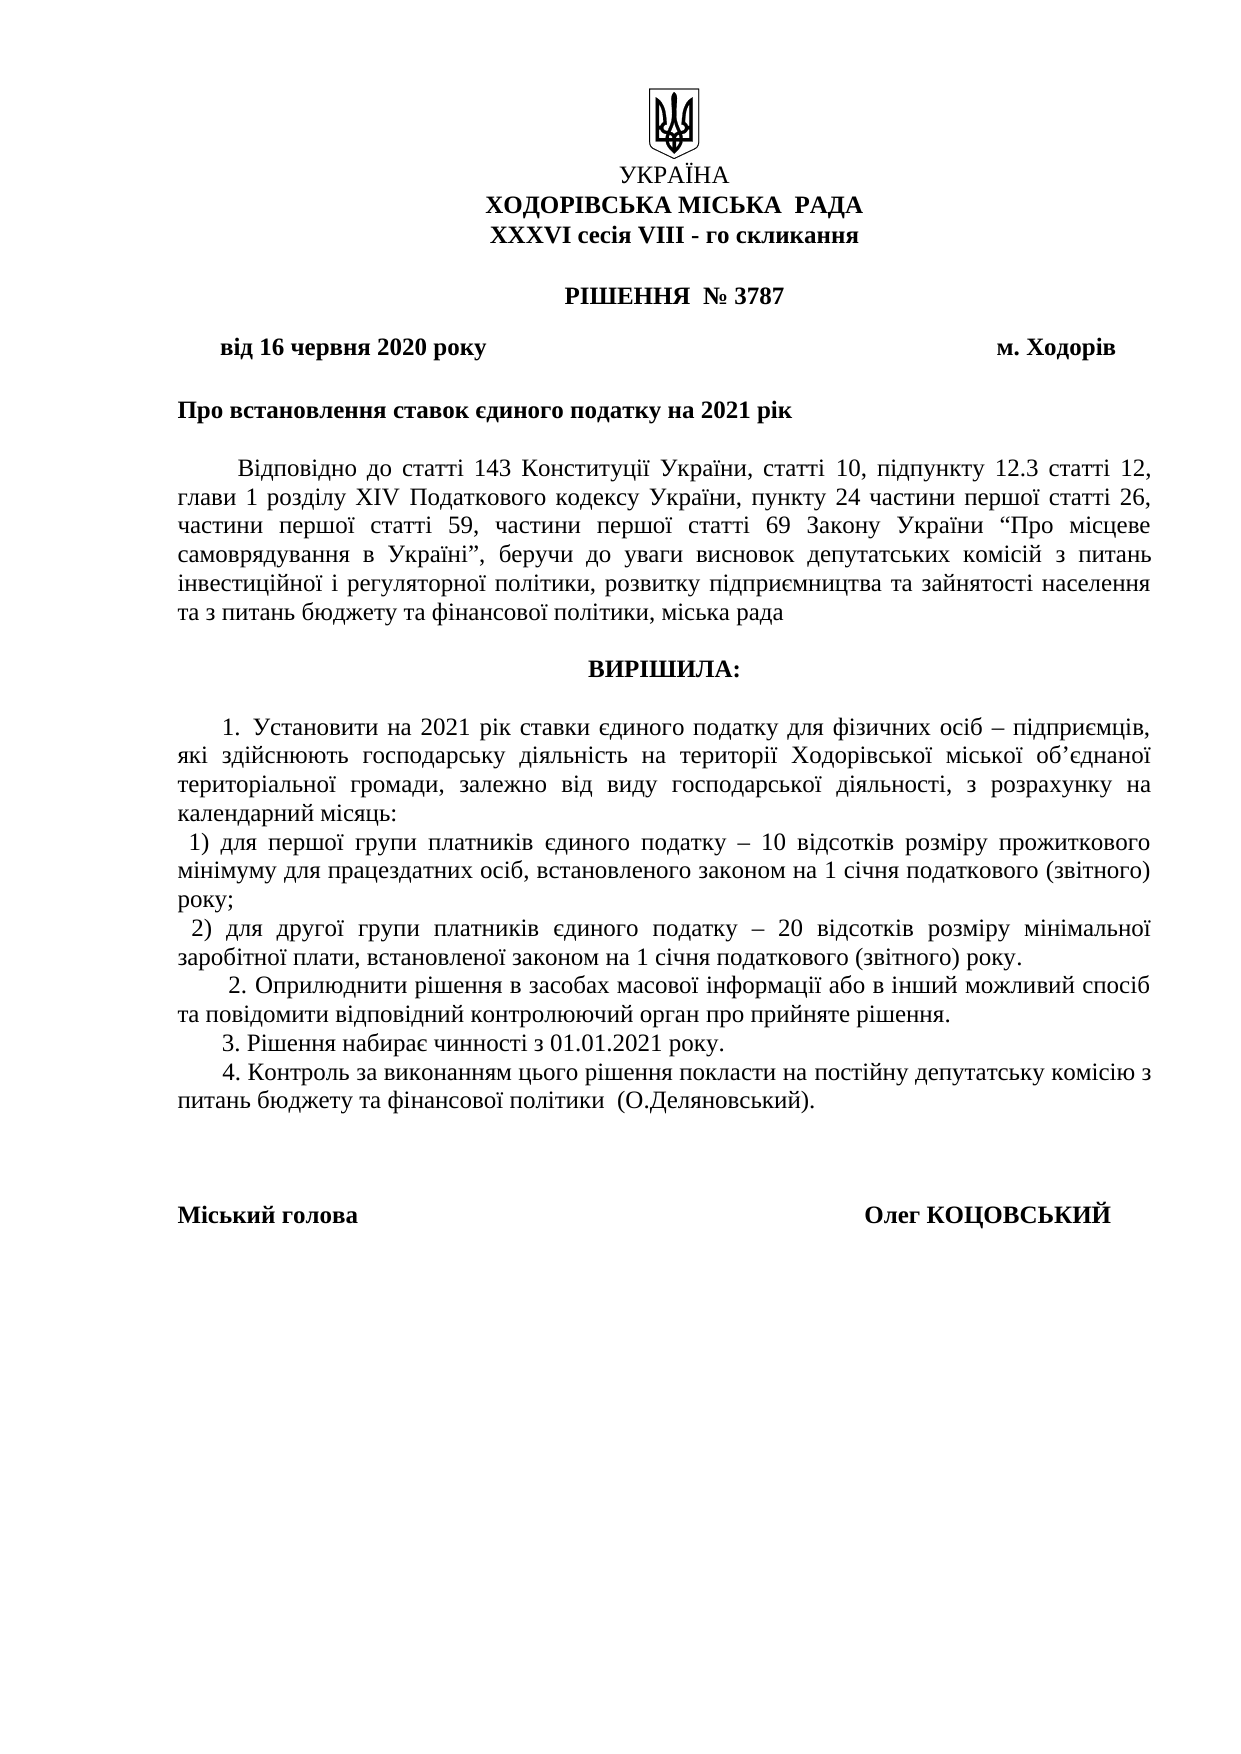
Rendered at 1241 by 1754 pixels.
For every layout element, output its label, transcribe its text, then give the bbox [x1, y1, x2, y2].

text ВИРІШИЛА: [177, 654, 1152, 683]
text Про встановлення ставок єдиного податку на 2021 рік [177, 396, 1152, 424]
text 1) для першої групи платників єдиного податку – 10 відсотків розміру прожиткового мінімуму для працездатних осіб, встановленого законом на 1 січня податкового (звітного) року; [177, 827, 1152, 913]
table_cell РІШЕННЯ № 3787 [177, 281, 1171, 332]
table_cell м. Ходорів [665, 332, 1171, 396]
text Відповідно до статті 143 Конституції України, статті 10, підпункту 12.3 статті 12, глави 1 розділу XIV Податкового кодексу України, пункту 24 частини першої статті 26, частини першої статті 59, частини першої статті 69 Закону України “Про місцеве самоврядування в Україні”, беручи до уваги висновок депутатських комісій з питань інвестиційної і регуляторної політики, розвитку підприємництва та зайнятості населення та з питань бюджету та фінансової політики, міська рада [177, 453, 1152, 626]
text 4. Контроль за виконанням цього рішення покласти на постійну депутатську комісію з питань бюджету та фінансової політики (О.Деляновський). [177, 1057, 1152, 1114]
list Установити на 2021 рік ставки єдиного податку для фізичних осіб – підприємців, які здійснюють господарську діяльність на території Ходорівської міської об’єднаної територіальної громади, залежно від виду господарської діяльності, з розрахунку на календарний місяць: [177, 712, 1152, 827]
text 2. Оприлюднити рішення в засобах масової інформації або в інший можливий спосіб та повідомити відповідний контролюючий орган про прийняте рішення. [177, 971, 1152, 1028]
table_cell від 16 червня 2020 року [177, 332, 664, 396]
text 3. Рішення набирає чинності з 01.01.2021 року. [222, 1028, 1152, 1057]
text Міський голова Олег КОЦОВСЬКИЙ [177, 1201, 1152, 1229]
table_header УКРАЇНА ХОДОРІВСЬКА МІСЬКА РАДА ХХХVІ сесія VІІІ - го скликання [177, 89, 1171, 281]
text 2) для другої групи платників єдиного податку – 20 відсотків розміру мінімальної заробітної плати, встановленої законом на 1 січня податкового (звітного) року. [177, 913, 1152, 971]
